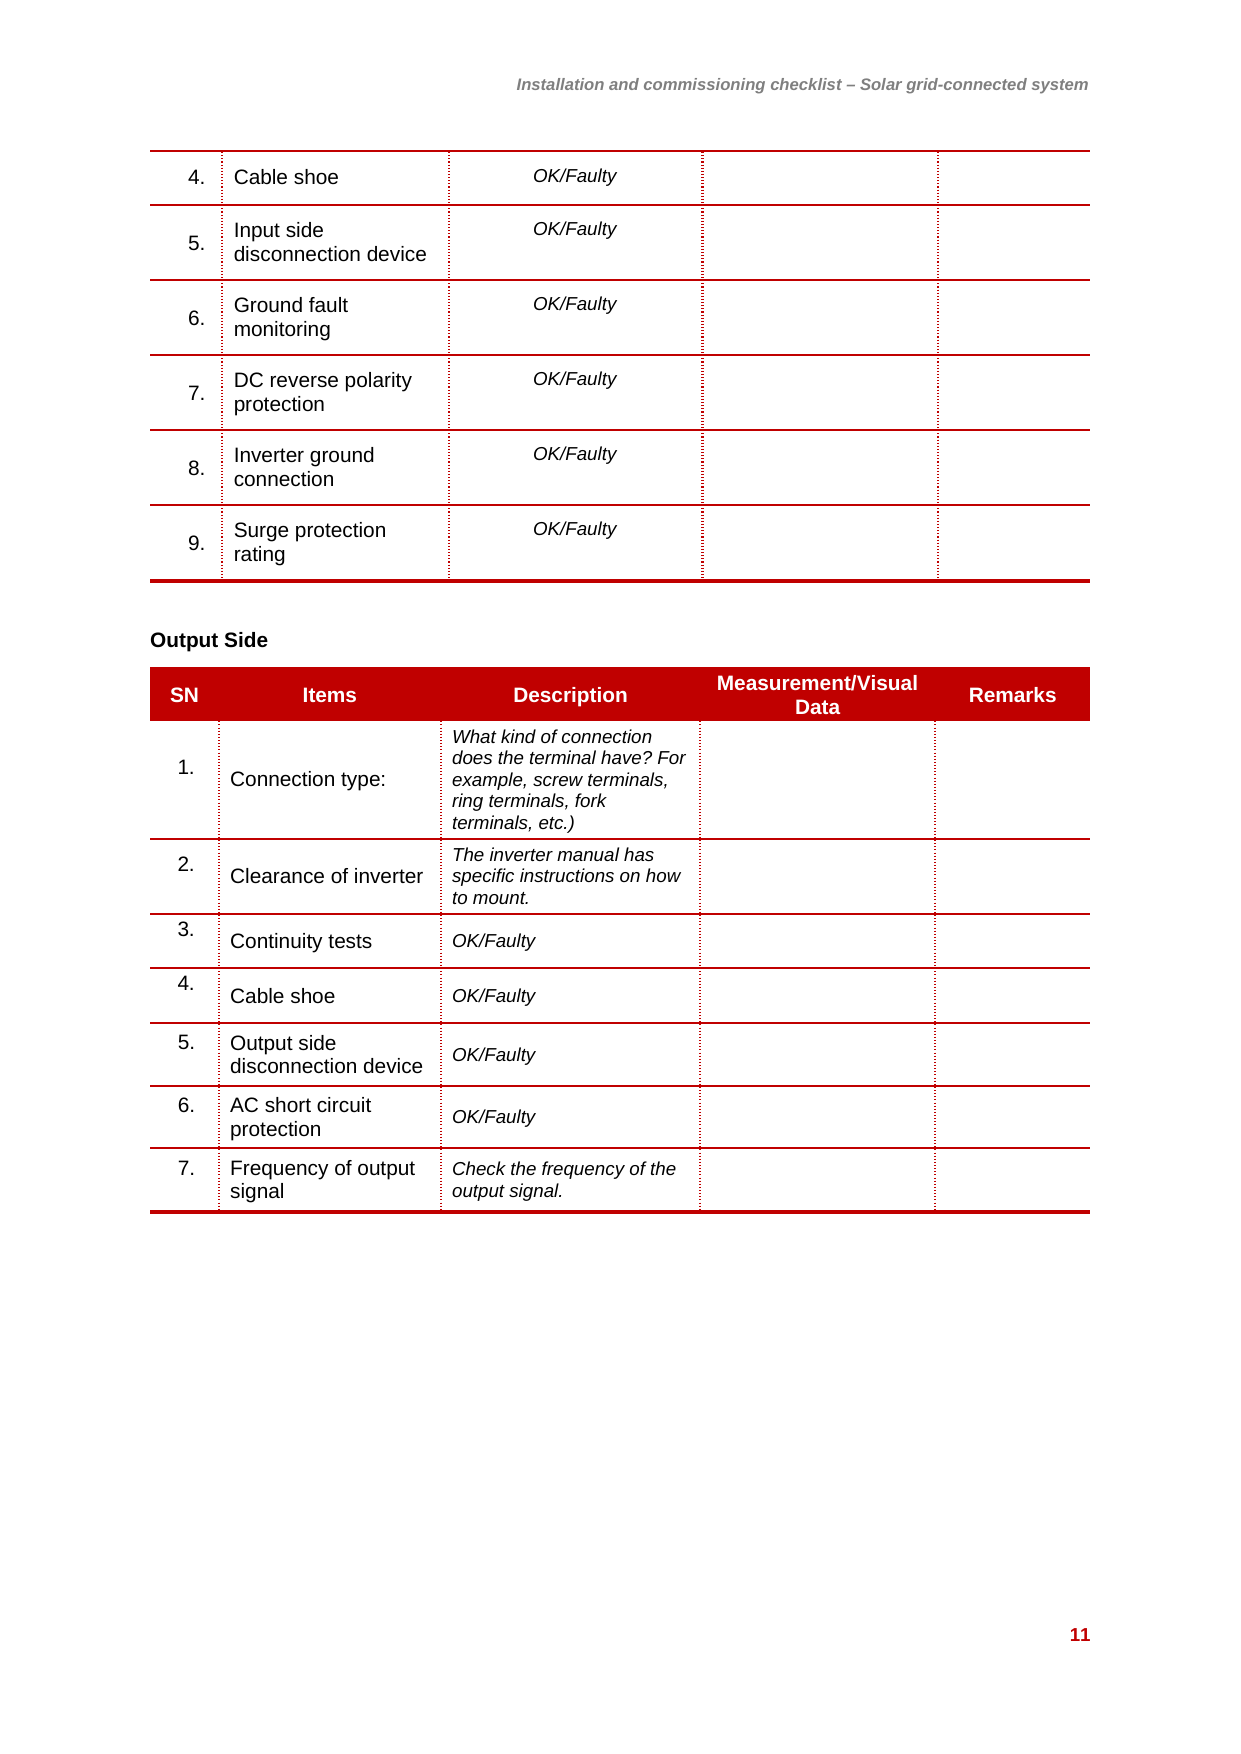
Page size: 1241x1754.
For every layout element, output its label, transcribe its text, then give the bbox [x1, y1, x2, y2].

table_header Items [219, 671, 441, 719]
table_cell OK/Faulty [449, 506, 702, 578]
table_cell [150, 356, 222, 428]
table_cell DC reverse polarity protection [222, 356, 448, 428]
table_cell [935, 969, 1090, 1022]
table_header SN [150, 671, 219, 719]
table_cell [700, 915, 935, 967]
table_cell [935, 721, 1090, 837]
table_cell [700, 1087, 935, 1147]
table_cell Ground fault monitoring [222, 281, 448, 353]
table_cell [700, 840, 935, 912]
table_cell What kind of connection does the terminal have? For example, screw terminals, ring terminals, fork terminals, etc.) [441, 721, 700, 837]
table_cell [150, 506, 222, 578]
table_cell [703, 356, 938, 428]
table_cell [700, 721, 935, 837]
table_cell AC short circuit protection [219, 1087, 441, 1147]
table_cell [150, 721, 219, 837]
table_cell OK/Faulty [449, 281, 702, 353]
table_cell [935, 915, 1090, 967]
table_cell [935, 1024, 1090, 1084]
table_cell [935, 1087, 1090, 1147]
table_header Measurement/Visual Data [700, 671, 935, 719]
table_cell Cable shoe [219, 969, 441, 1022]
table_header Description [441, 671, 700, 719]
table_cell Surge protection rating [222, 506, 448, 578]
table_cell OK/Faulty [449, 356, 702, 428]
table_cell OK/Faulty [441, 969, 700, 1022]
table_cell [703, 206, 938, 278]
table_cell [938, 356, 1090, 428]
table_cell Output side disconnection device [219, 1024, 441, 1084]
table_cell [938, 506, 1090, 578]
table_cell [938, 206, 1090, 278]
table_cell [935, 1149, 1090, 1209]
table_cell [935, 840, 1090, 912]
table_cell [150, 281, 222, 353]
table_cell [938, 281, 1090, 353]
table_cell The inverter manual has specific instructions on how to mount. [441, 840, 700, 912]
table_cell [150, 1149, 219, 1209]
table_cell [150, 1024, 219, 1084]
table_cell Input side disconnection device [222, 206, 448, 278]
table_cell Cable shoe [222, 152, 448, 203]
table_header Remarks [935, 671, 1090, 719]
table_cell Frequency of output signal [219, 1149, 441, 1209]
table_cell OK/Faulty [441, 915, 700, 967]
table_cell OK/Faulty [449, 206, 702, 278]
table_cell [700, 969, 935, 1022]
table_cell [150, 969, 219, 1022]
table_cell Check the frequency of the output signal. [441, 1149, 700, 1209]
table_cell [703, 506, 938, 578]
table_cell [150, 431, 222, 503]
table_cell [150, 1087, 219, 1147]
table_cell OK/Faulty [441, 1024, 700, 1084]
table_cell [150, 152, 222, 203]
table_cell Inverter ground connection [222, 431, 448, 503]
table_cell Clearance of inverter [219, 840, 441, 912]
text Output Side [150, 628, 1090, 652]
table_cell [700, 1149, 935, 1209]
table_cell [150, 206, 222, 278]
table_cell [703, 281, 938, 353]
table_cell OK/Faulty [449, 431, 702, 503]
table_cell Connection type: [219, 721, 441, 837]
table_cell [938, 152, 1090, 203]
table_cell [938, 431, 1090, 503]
table_cell [703, 152, 938, 203]
table_cell OK/Faulty [441, 1087, 700, 1147]
table_cell [150, 840, 219, 912]
table_cell [703, 431, 938, 503]
table_cell [150, 915, 219, 967]
table_cell [700, 1024, 935, 1084]
table_cell Continuity tests [219, 915, 441, 967]
table_cell OK/Faulty [449, 152, 702, 203]
